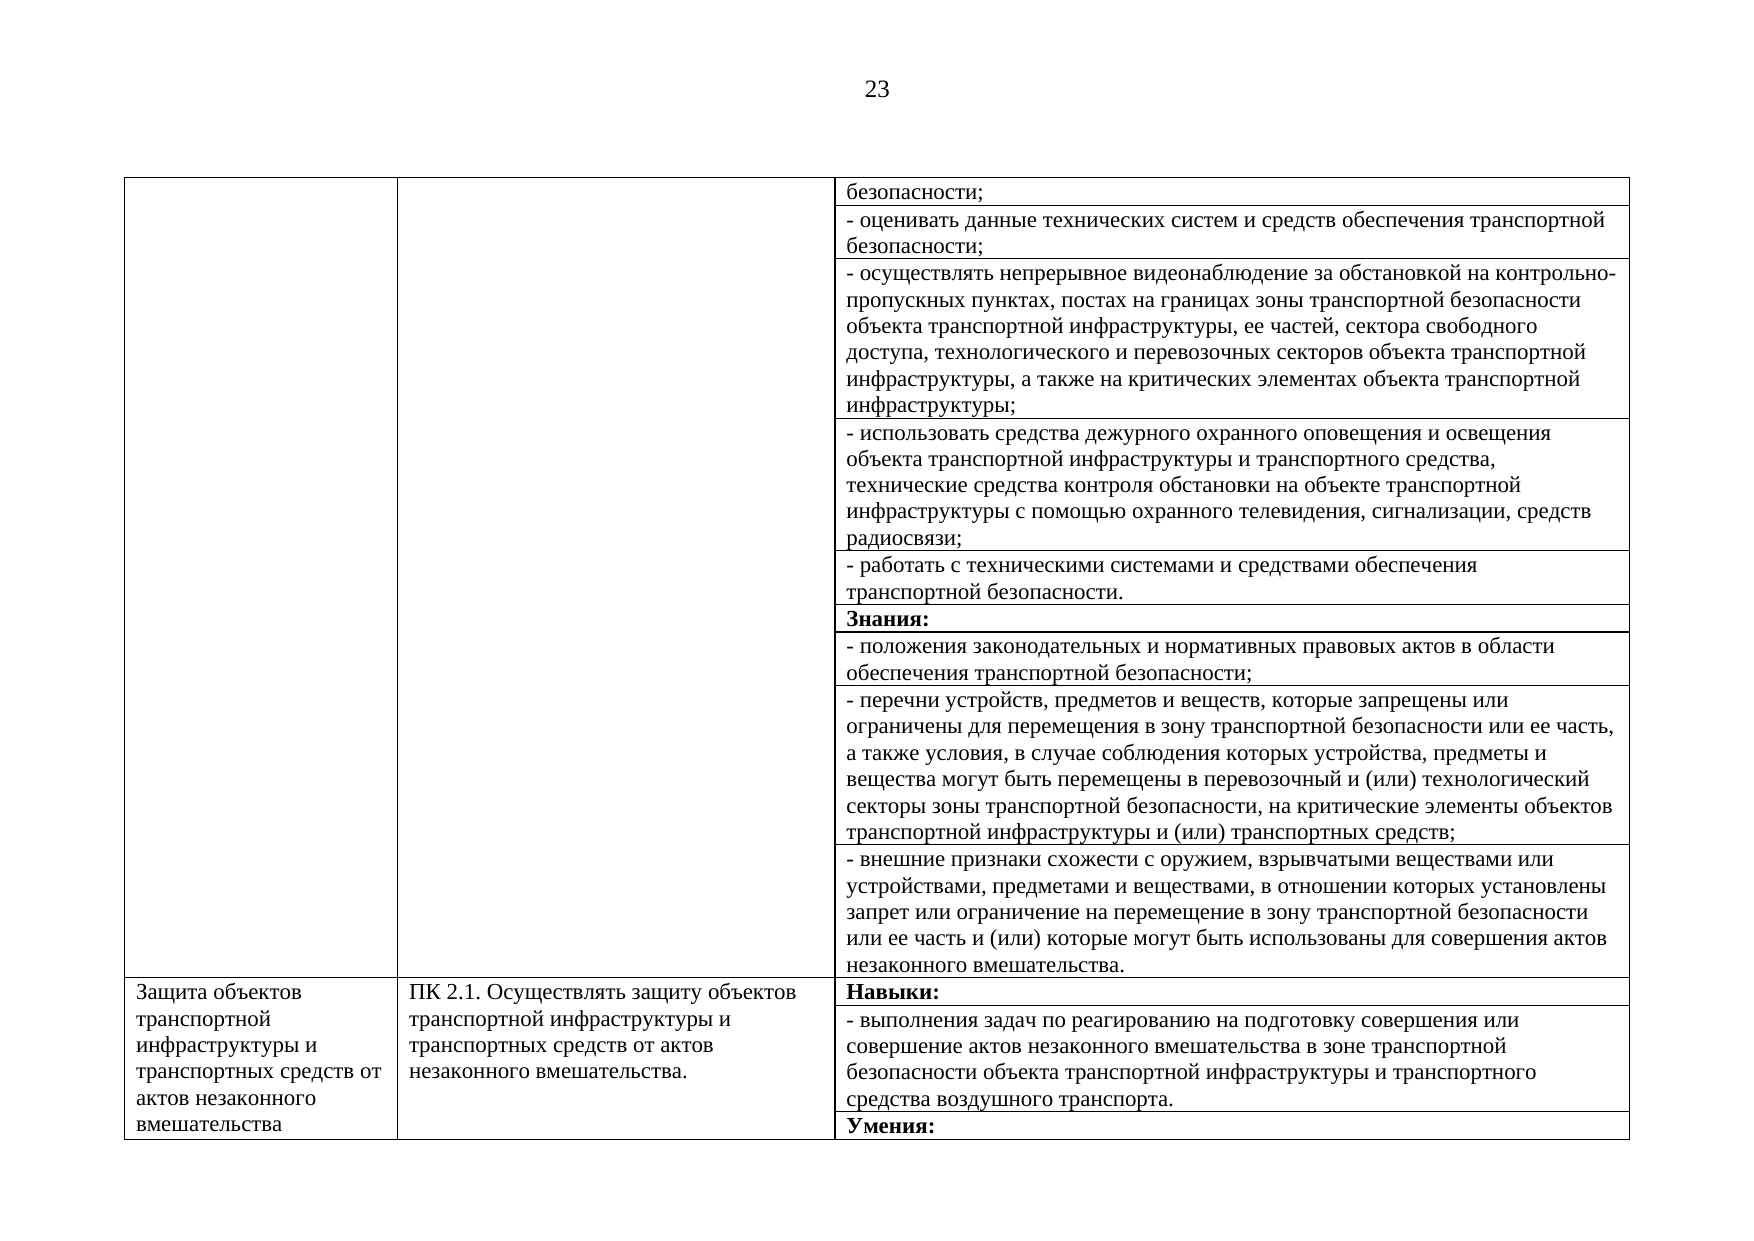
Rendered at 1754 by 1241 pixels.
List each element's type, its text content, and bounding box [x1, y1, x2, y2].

table_cell Умения: [836, 1112, 1629, 1138]
table_cell - положения законодательных и нормативных правовых актов в области обеспечения транспортной безопасности; [836, 633, 1629, 685]
table_cell Навыки: [836, 978, 1629, 1004]
table_cell - перечни устройств, предметов и веществ, которые запрещены или ограничены для перемещения в зону транспортной безопасности или ее часть, а также условия, в случае соблюдения которых устройства, предметы и вещества могут быть перемещены в перевозочный и (или) технологический секторы зоны транспортной безопасности, на критические элементы объектов транспортной инфраструктуры и (или) транспортных средств; [836, 686, 1629, 844]
table_cell Знания: [836, 605, 1629, 631]
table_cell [836, 178, 1629, 204]
table_cell - использовать средства дежурного охранного оповещения и освещения объекта транспортной инфраструктуры и транспортного средства, технические средства контроля обстановки на объекте транспортной инфраструктуры с помощью охранного телевидения, сигнализации, средств радиосвязи; [836, 419, 1629, 550]
table_cell ПК 2.1. Осуществлять защиту объектов транспортной инфраструктуры и транспортных средств от актов незаконного вмешательства. [398, 978, 834, 1138]
table_cell - выполнения задач по реагированию на подготовку совершения или совершение актов незаконного вмешательства в зоне транспортной безопасности объекта транспортной инфраструктуры и транспортного средства воздушного транспорта. [836, 1006, 1629, 1111]
table_cell - оценивать данные технических систем и средств обеспечения транспортной безопасности; [836, 206, 1629, 258]
table_cell - осуществлять непрерывное видеонаблюдение за обстановкой на контрольно-пропускных пунктах, постах на границах зоны транспортной безопасности объекта транспортной инфраструктуры, ее частей, сектора свободного доступа, технологического и перевозочных секторов объекта транспортной инфраструктуры, а также на критических элементах объекта транспортной инфраструктуры; [836, 259, 1629, 417]
table_cell - работать с техническими системами и средствами обеспечения транспортной безопасности. [836, 551, 1629, 604]
table_cell Защита объектов транспортной инфраструктуры и транспортных средств от актов незаконного вмешательства [125, 978, 397, 1138]
table_cell - внешние признаки схожести с оружием, взрывчатыми веществами или устройствами, предметами и веществами, в отношении которых установлены запрет или ограничение на перемещение в зону транспортной безопасности или ее часть и (или) которые могут быть использованы для совершения актов незаконного вмешательства. [836, 845, 1629, 977]
